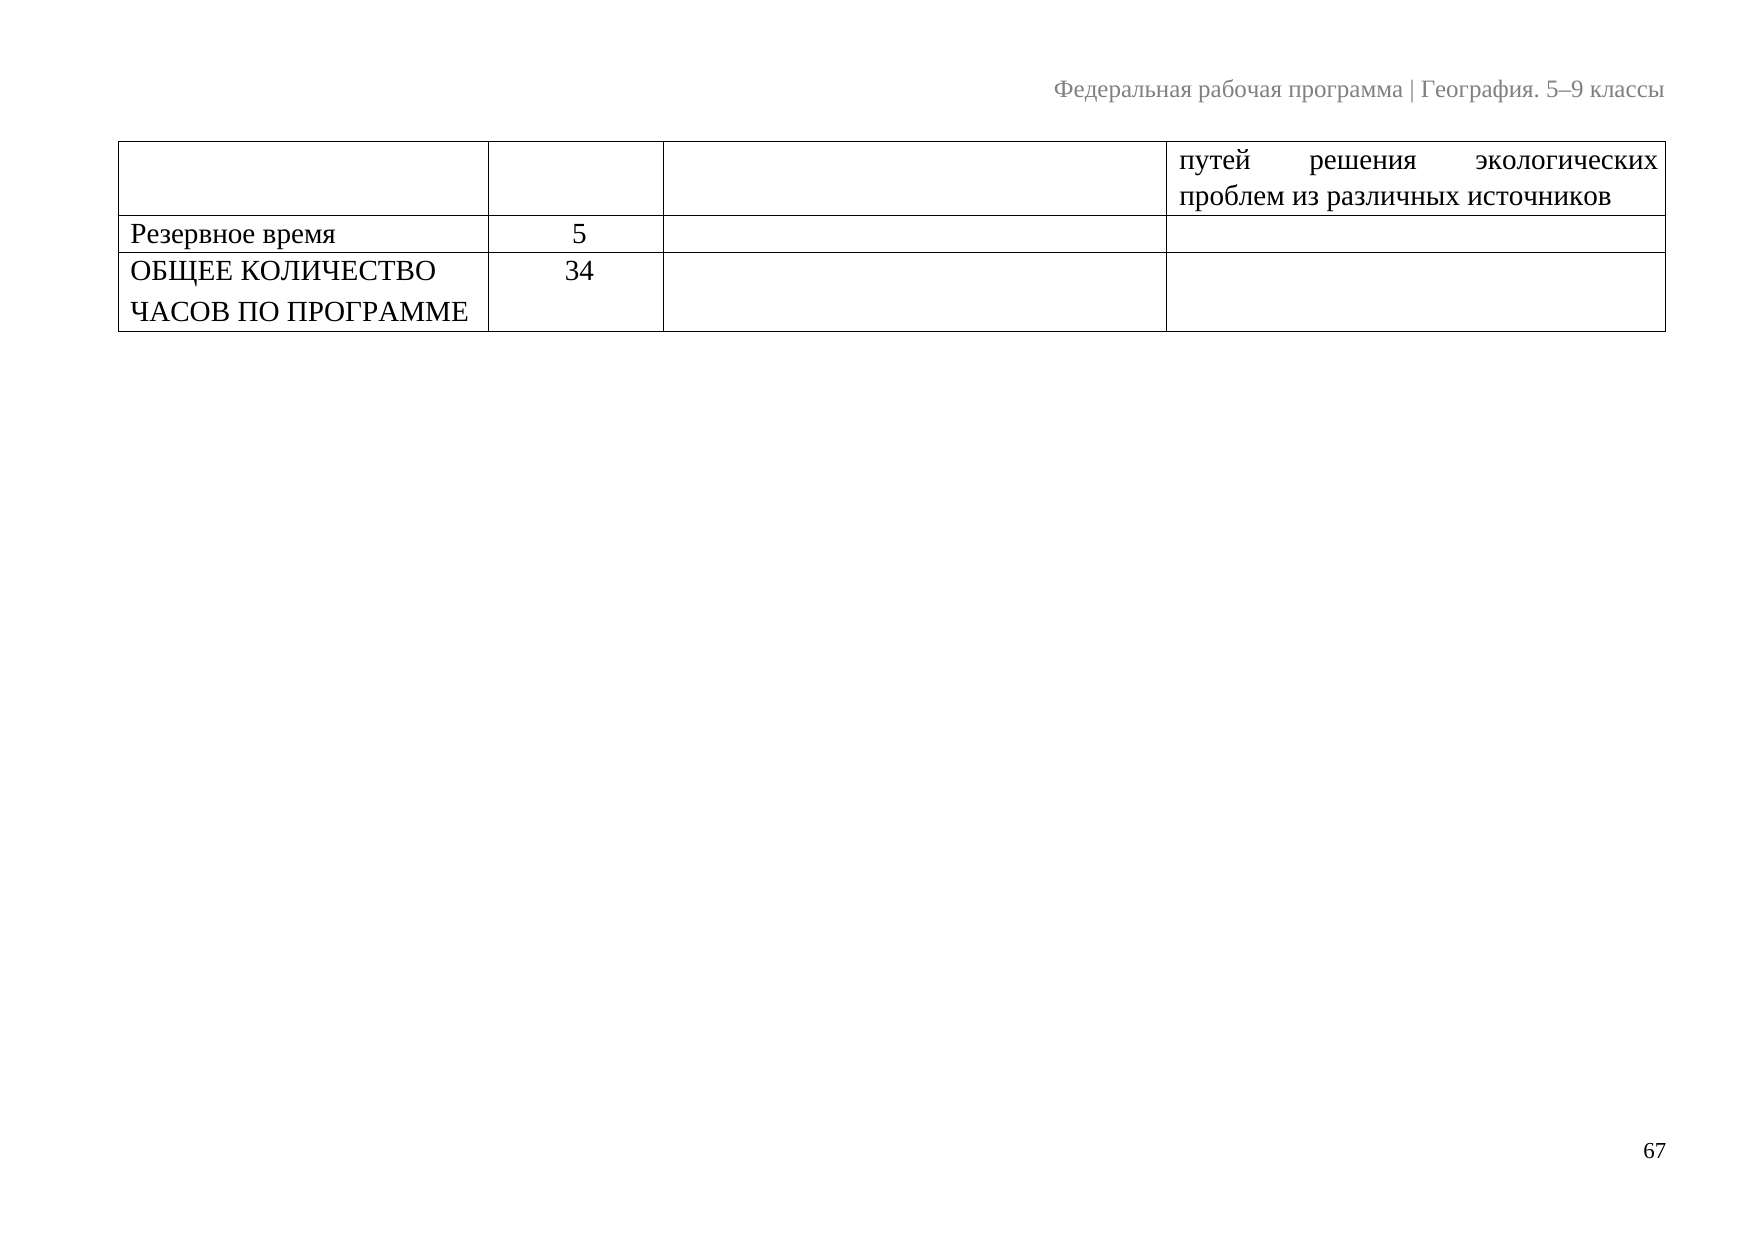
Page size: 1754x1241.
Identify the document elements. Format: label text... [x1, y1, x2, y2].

table_cell 34 [489, 253, 663, 331]
table_cell 5 [489, 216, 663, 252]
table_cell [1167, 216, 1665, 252]
table_cell Резервное время [119, 216, 488, 252]
table_cell [119, 142, 488, 215]
table_cell ОБЩЕЕ КОЛИЧЕСТВО ЧАСОВ ПО ПРОГРАММЕ [119, 253, 488, 331]
table_cell путей решения экологических проблем из различных источников [1167, 142, 1665, 215]
table_cell [489, 142, 663, 215]
table_cell [1167, 253, 1665, 331]
table_cell [664, 216, 1166, 252]
table_cell [664, 253, 1166, 331]
table_cell [664, 142, 1166, 215]
